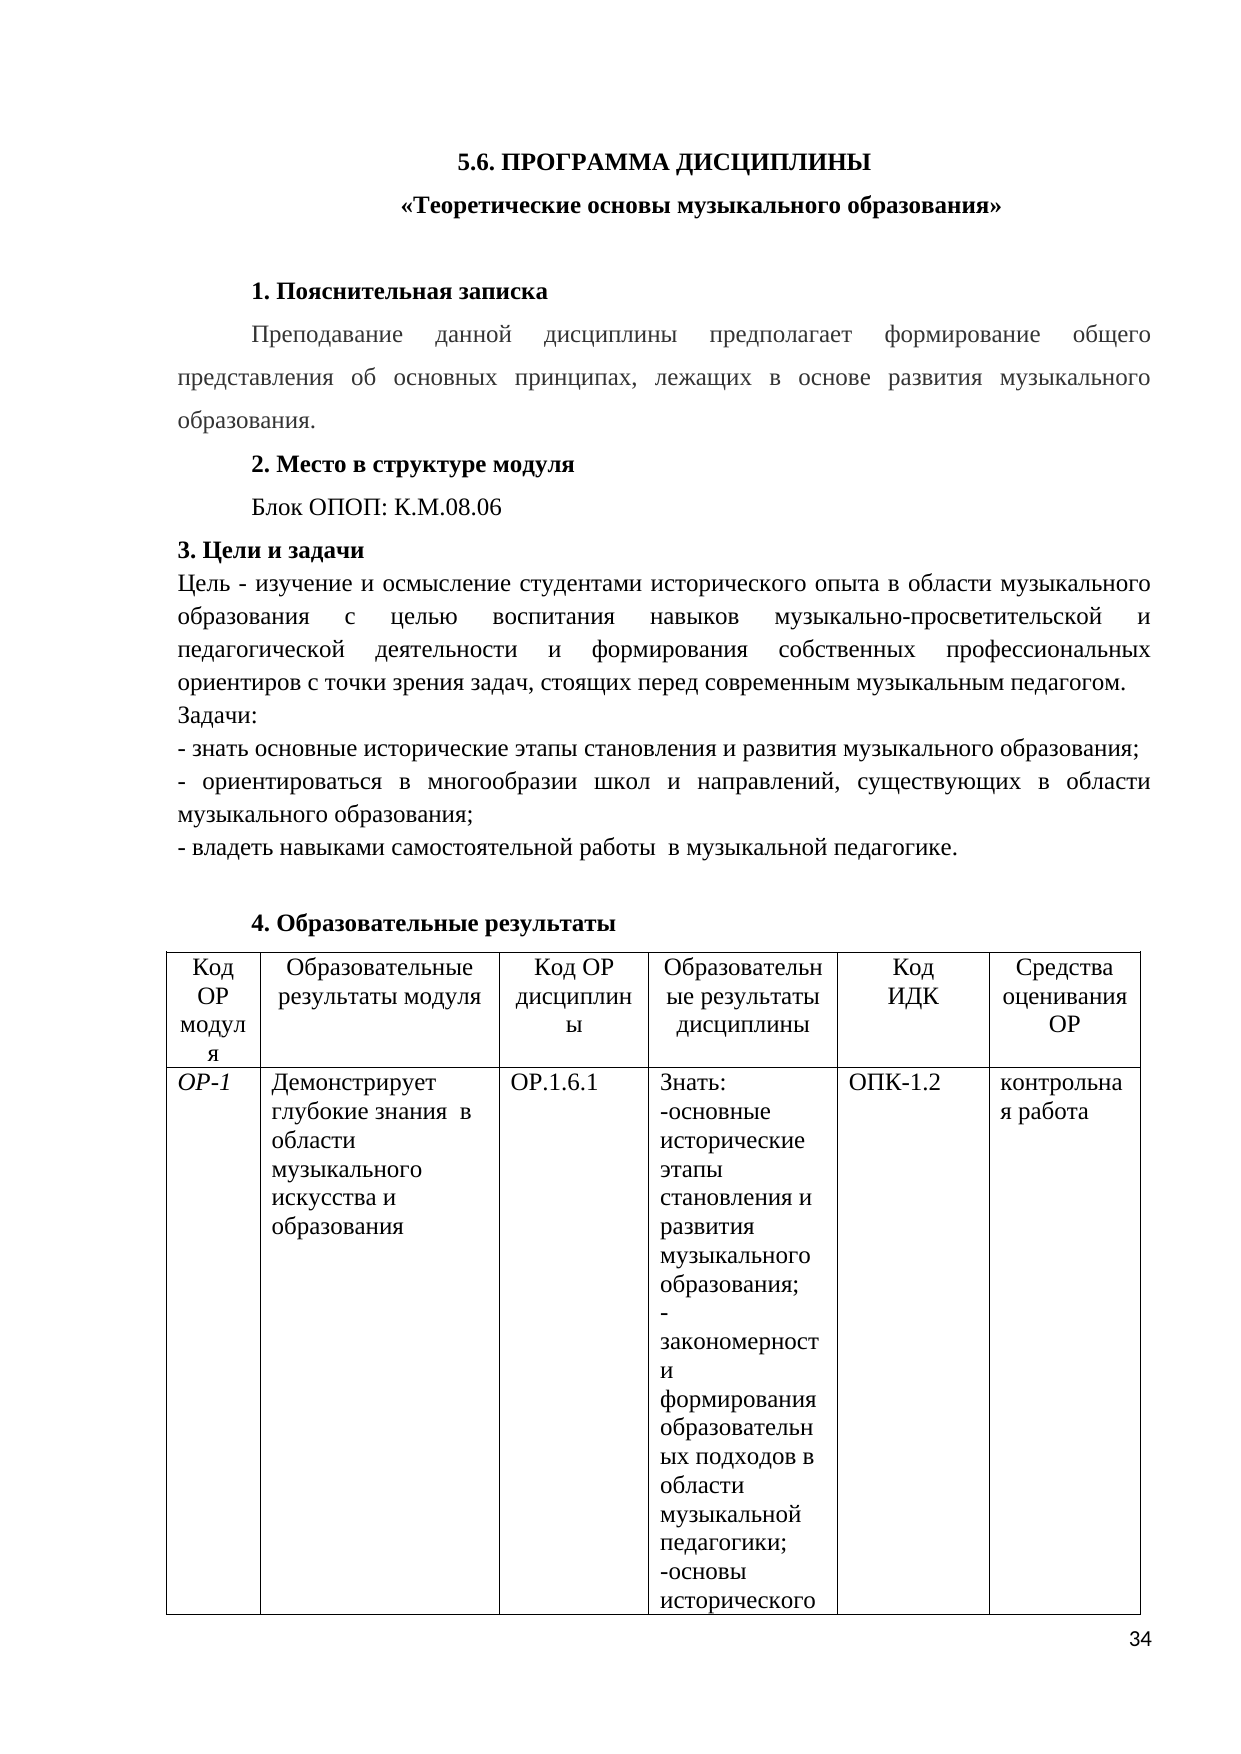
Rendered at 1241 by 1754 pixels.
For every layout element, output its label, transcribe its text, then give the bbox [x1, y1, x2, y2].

text 5.6. ПРОГРАММА ДИСЦИПЛИНЫ [177, 147, 1152, 176]
table_cell контрольная работа [990, 1068, 1140, 1614]
text - знать основные исторические этапы становления и развития музыкального образования; [177, 733, 1152, 762]
table_cell ОР-1 [167, 1068, 260, 1614]
table_header Код ОР модуля [167, 953, 260, 1067]
text 3. Цели и задачи [177, 535, 1152, 564]
text Задачи: [177, 700, 1152, 729]
text Блок ОПОП: К.М.08.06 [177, 492, 1152, 521]
text «Теоретические основы музыкального образования» [177, 190, 1152, 219]
table_header Код ИДК [838, 953, 989, 1067]
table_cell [649, 1068, 837, 1614]
text Преподавание данной дисциплины предполагает формирование общего представления об основных принципах, лежащих в основе развития музыкального образования. [177, 319, 1152, 434]
table_header Образовательные результаты дисциплины [649, 953, 837, 1067]
table_header Код ОР дисциплины [500, 953, 648, 1067]
text 1. Пояснительная записка [177, 276, 1152, 305]
table_cell ОПК-1.2 [838, 1068, 989, 1614]
table_cell ОР.1.6.1 [500, 1068, 648, 1614]
text Цель - изучение и осмысление студентами исторического опыта в области музыкального образования с целью воспитания навыков музыкально-просветительской и педагогической деятельности и формирования собственных профессиональных ориентиров с точки зрения задач, стоящих перед современным музыкальным педагогом. [177, 568, 1152, 696]
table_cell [261, 1068, 499, 1614]
text 4. Образовательные результаты [177, 908, 1152, 937]
text 2. Место в структуре модуля [177, 449, 1152, 477]
text - владеть навыками самостоятельной работы в музыкальной педагогике. [177, 832, 1152, 861]
table_header Средства оценивания ОР [990, 953, 1140, 1067]
text - ориентироваться в многообразии школ и направлений, существующих в области музыкального образования; [177, 766, 1152, 828]
table_header Образовательные результаты модуля [261, 953, 499, 1067]
